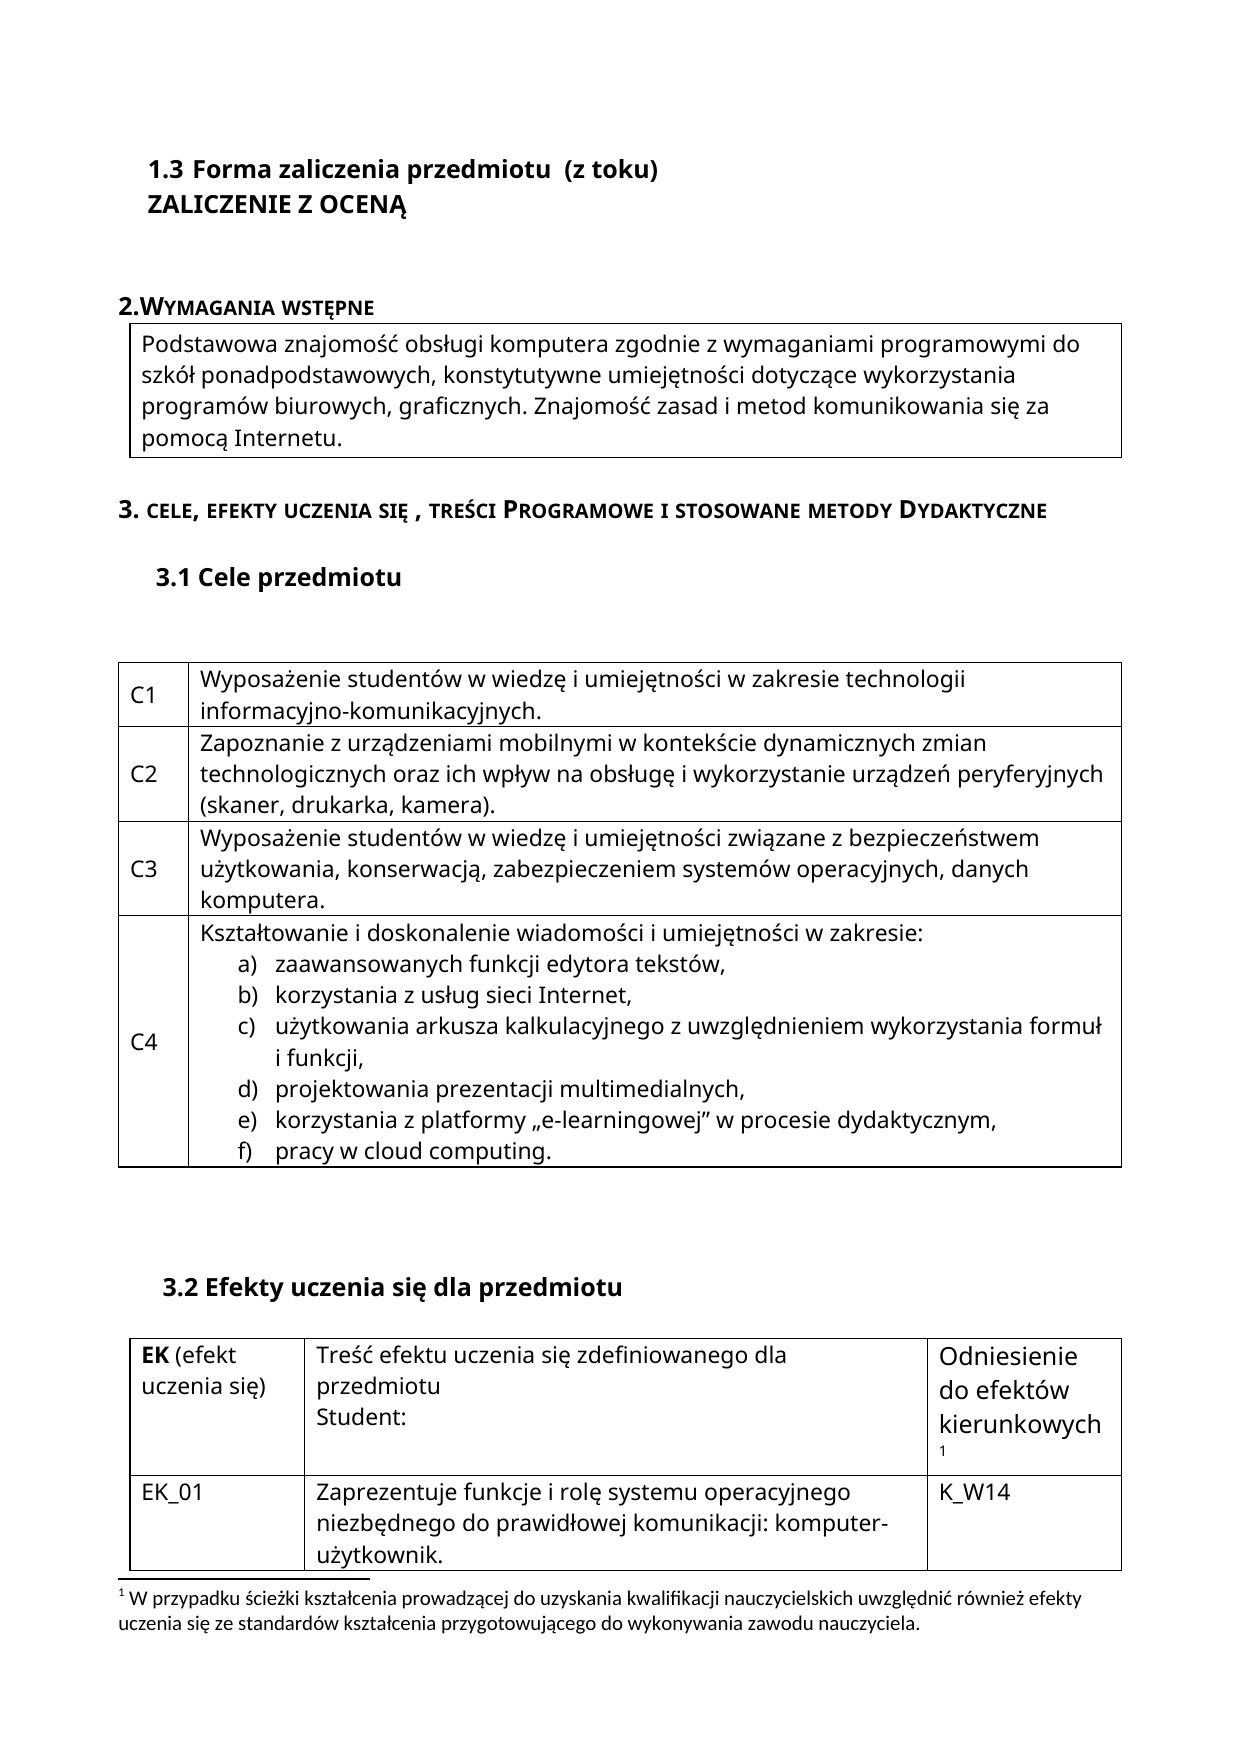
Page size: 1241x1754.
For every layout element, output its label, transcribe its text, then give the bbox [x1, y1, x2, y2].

table_header EK (efekt uczenia się) [131, 1339, 304, 1475]
table_cell C4 [119, 916, 188, 1166]
table_cell C3 [119, 822, 188, 915]
table_header Wyposażenie studentów w wiedzę i umiejętności w zakresie technologii informacyjno-komunikacyjnych. [189, 663, 1121, 726]
text 3.1 Cele przedmiotu [156, 560, 1122, 594]
text ZALICZENIE Z OCENĄ [148, 186, 1122, 220]
table_cell Zapoznanie z urządzeniami mobilnymi w kontekście dynamicznych zmian technologicznych oraz ich wpływ na obsługę i wykorzystanie urządzeń peryferyjnych (skaner, drukarka, kamera). [189, 727, 1121, 821]
table_header Podstawowa znajomość obsługi komputera zgodnie z wymaganiami programowymi do szkół ponadpodstawowych, konstytutywne umiejętności dotyczące wykorzystania programów biurowych, graficznych. Znajomość zasad i metod komunikowania się za pomocą Internetu. [131, 324, 1121, 457]
table_cell K_W14 [928, 1476, 1121, 1570]
text 1.3 Forma zaliczenia przedmiotu (z toku) [148, 152, 1122, 186]
table_cell Kształtowanie i doskonalenie wiadomości i umiejętności w zakresie: zaawansowanych funkcji edytora tekstów, korzystania z usług sieci Internet, użytkowania arkusza kalkulacyjnego z uwzględnieniem wykorzystania formuł i funkcji, projektowania prezentacji multimedialnych, korzystania z platformy „e-learningowej” w procesie dydaktycznym, pracy w cloud computing. [189, 916, 1121, 1166]
table_header C1 [119, 663, 188, 726]
table_header Odniesienie do efektów kierunkowych [928, 1339, 1121, 1475]
text 3. cele, efekty uczenia się , treści Programowe i stosowane metody Dydaktyczne [118, 492, 1122, 526]
text 3.2 Efekty uczenia się dla przedmiotu [162, 1270, 1122, 1304]
table_cell Wyposażenie studentów w wiedzę i umiejętności związane z bezpieczeństwem użytkowania, konserwacją, zabezpieczeniem systemów operacyjnych, danych komputera. [189, 822, 1121, 915]
table_cell EK_01 [131, 1476, 304, 1570]
table_header Treść efektu uczenia się zdefiniowanego dla przedmiotu Student: [305, 1339, 927, 1475]
text 2.Wymagania wstępne [118, 288, 1122, 322]
table_cell C2 [119, 727, 188, 821]
table_cell Zaprezentuje funkcje i rolę systemu operacyjnego niezbędnego do prawidłowej komunikacji: komputer-użytkownik. [305, 1476, 927, 1570]
